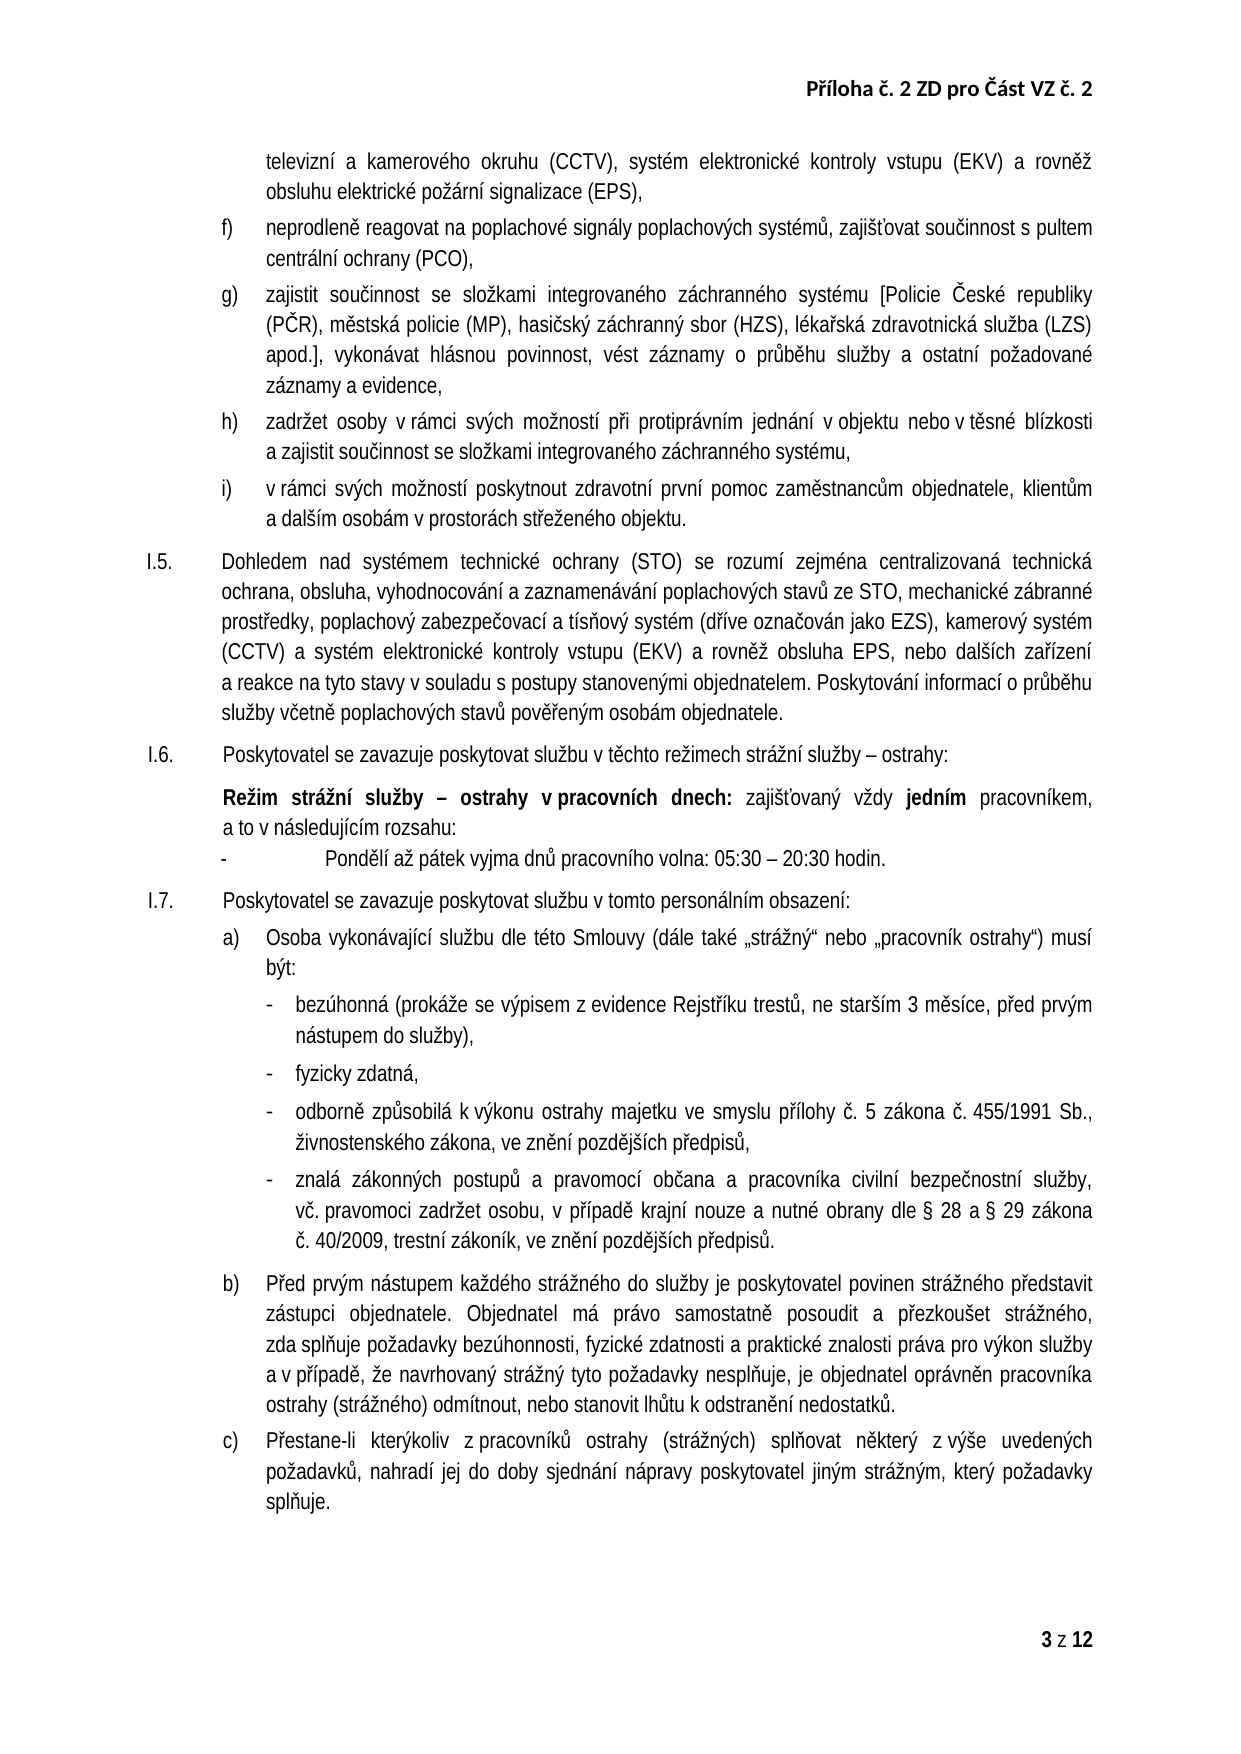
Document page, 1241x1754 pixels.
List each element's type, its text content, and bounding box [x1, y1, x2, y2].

list zadržet osoby v rámci svých možností při protiprávním jednání v objektu nebo v těsné blízkosti a zajistit součinnost se složkami integrovaného záchranného systému, [221, 408, 1093, 464]
list fyzicky zdatná, [266, 1059, 1093, 1087]
list Dohledem nad systémem technické ochrany (STO) se rozumí zejména centralizovaná technická ochrana, obsluha, vyhodnocování a zaznamenávání poplachových stavů ze STO, mechanické zábranné prostředky, poplachový zabezpečovací a tísňový systém (dříve označován jako EZS), kamerový systém (CCTV) a systém elektronické kontroly vstupu (EKV) a rovněž obsluha EPS, nebo dalších zařízení a reakce na tyto stavy v souladu s postupy stanovenými objednatelem. Poskytování informací o průběhu služby včetně poplachových stavů pověřeným osobám objednatele. [146, 548, 1093, 725]
list Poskytovatel se zavazuje poskytovat službu v tomto personálním obsazení: [148, 887, 1093, 913]
list Přestane-li kterýkoliv z pracovníků ostrahy (strážných) splňovat některý z výše uvedených požadavků, nahradí jej do doby sjednání nápravy poskytovatel jiným strážným, který požadavky splňuje. [223, 1427, 1093, 1514]
list neprodleně reagovat na poplachové signály poplachových systémů, zajišťovat součinnost s pultem centrální ochrany (PCO), [221, 214, 1093, 271]
list v rámci svých možností poskytnout zdravotní první pomoc zaměstnancům objednatele, klientům a dalším osobám v prostorách střeženého objektu. [221, 475, 1093, 531]
list Poskytovatel se zavazuje poskytovat službu v těchto režimech strážní služby – ostrahy: [148, 741, 1093, 768]
list bezúhonná (prokáže se výpisem z evidence Rejstříku trestů, ne starším 3 měsíce, před prvým nástupem do služby), [266, 990, 1093, 1048]
list zajistit součinnost se složkami integrovaného záchranného systému [Policie České republiky (PČR), městská policie (MP), hasičský záchranný sbor (HZS), lékařská zdravotnická služba (LZS) apod.], vykonávat hlásnou povinnost, vést záznamy o průběhu služby a ostatní požadované záznamy a evidence, [221, 281, 1093, 398]
list Před prvým nástupem každého strážného do služby je poskytovatel povinen strážného představit zástupci objednatele. Objednatel má právo samostatně posoudit a přezkoušet strážného, zda splňuje požadavky bezúhonnosti, fyzické zdatnosti a praktické znalosti práva pro výkon služby a v případě, že navrhovaný strážný tyto požadavky nesplňuje, je objednatel oprávněn pracovníka ostrahy (strážného) odmítnout, nebo stanovit lhůtu k odstranění nedostatků. [223, 1270, 1093, 1417]
list Osoba vykonávající službu dle této Smlouvy (dále také „strážný“ nebo „pracovník ostrahy“) musí být: [223, 924, 1093, 980]
text Režim strážní služby – ostrahy v pracovních dnech: zajišťovaný vždy jedním pracovníkem, a to v následujícím rozsahu: [223, 784, 1093, 841]
list Pondělí až pátek vyjma dnů pracovního volna: 05:30 – 20:30 hodin. [185, 844, 1093, 871]
list odborně způsobilá k výkonu ostrahy majetku ve smyslu přílohy č. 5 zákona č. 455/1991 Sb., živnostenského zákona, ve znění pozdějších předpisů, [266, 1097, 1093, 1155]
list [221, 148, 1093, 204]
list znalá zákonných postupů a pravomocí občana a pracovníka civilní bezpečnostní služby, vč. pravomoci zadržet osobu, v případě krajní nouze a nutné obrany dle § 28 a § 29 zákona č. 40/2009, trestní zákoník, ve znění pozdějších předpisů. [266, 1165, 1093, 1254]
